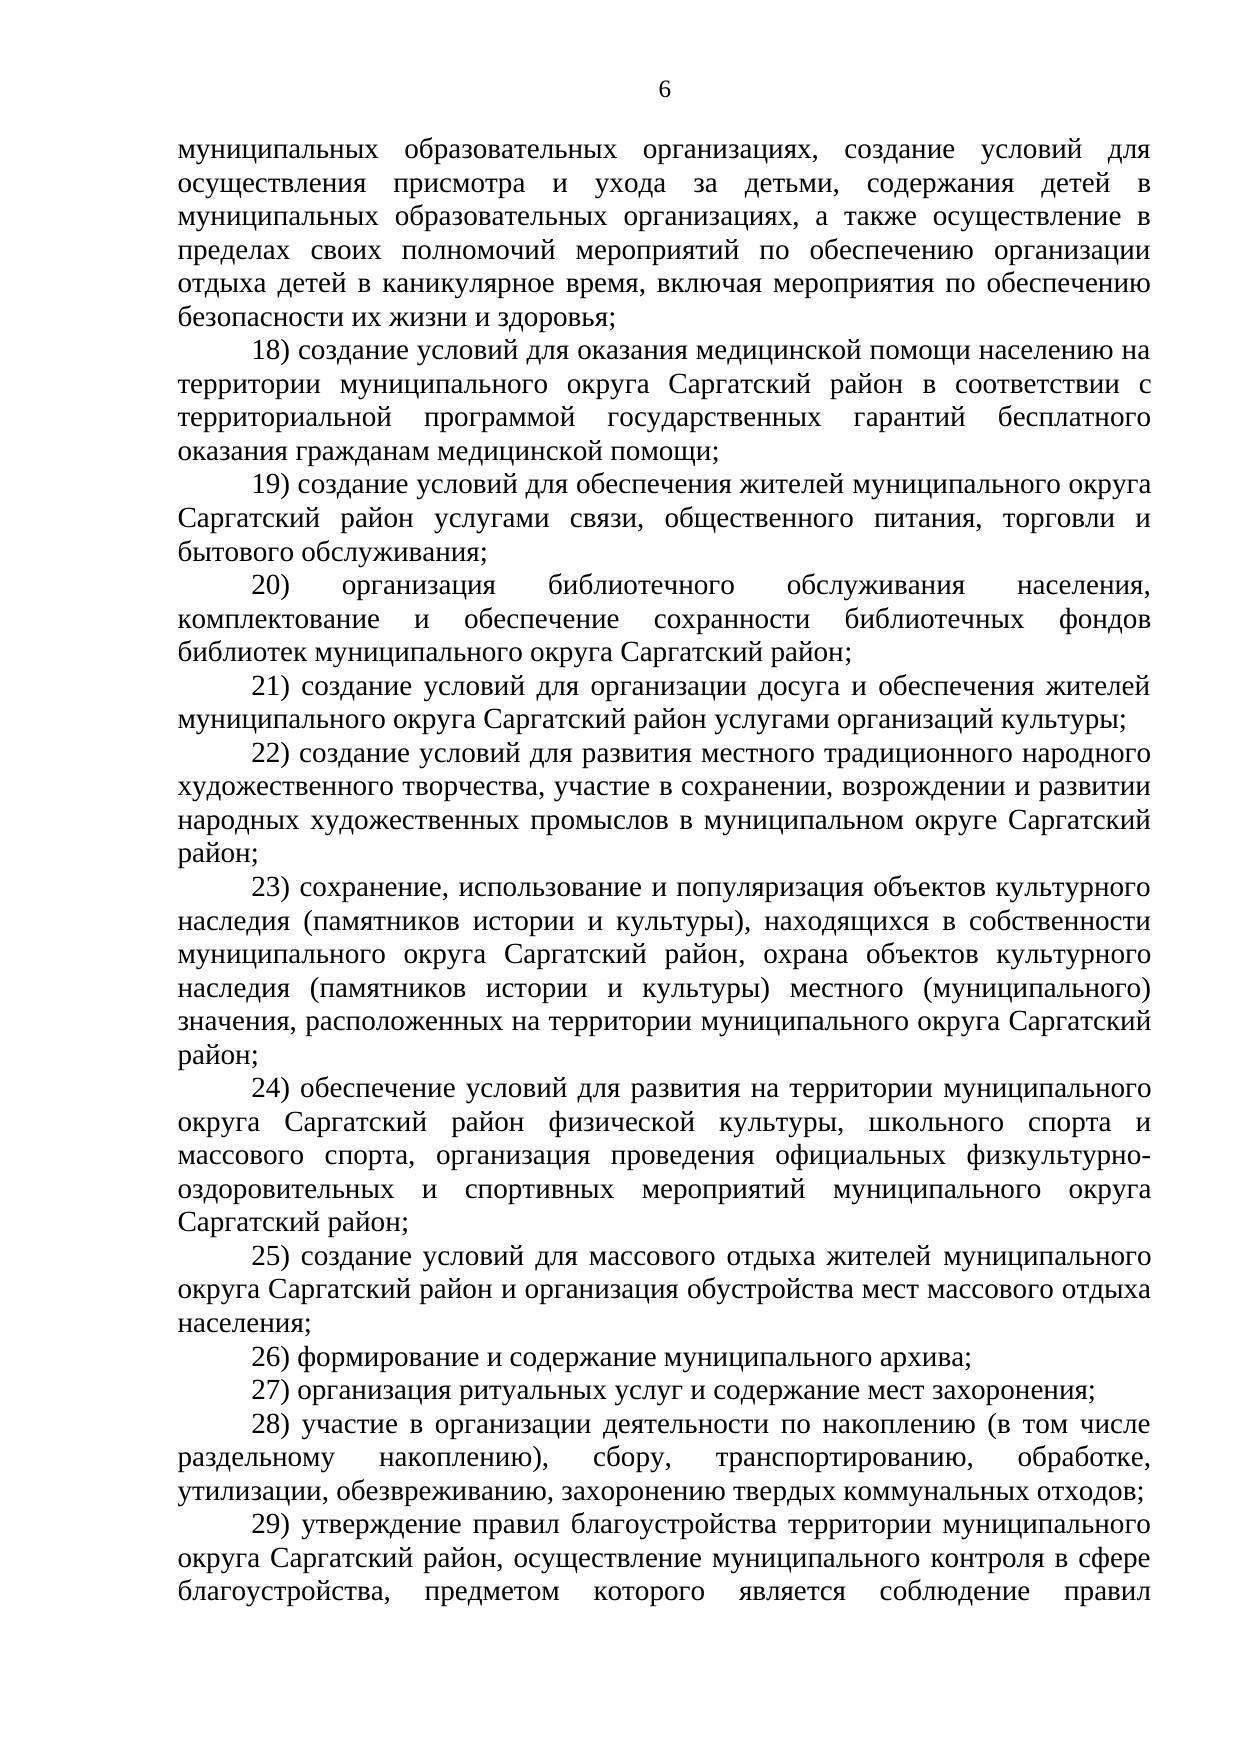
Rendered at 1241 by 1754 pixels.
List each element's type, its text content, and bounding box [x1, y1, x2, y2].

text 21) создание условий для организации досуга и обеспечения жителей муниципального округа Саргатский район услугами организаций культуры; [177, 668, 1152, 735]
text 26) формирование и содержание муниципального архива; [177, 1339, 1152, 1372]
text 27) организация ритуальных услуг и содержание мест захоронения; [177, 1372, 1152, 1406]
text 20) организация библиотечного обслуживания населения, комплектование и обеспечение сохранности библиотечных фондов библиотек муниципального округа Саргатский район; [177, 567, 1152, 668]
text 22) создание условий для развития местного традиционного народного художественного творчества, участие в сохранении, возрождении и развитии народных художественных промыслов в муниципальном округе Саргатский район; [177, 735, 1152, 869]
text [177, 131, 1152, 332]
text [177, 1506, 1152, 1607]
text 19) создание условий для обеспечения жителей муниципального округа Саргатский район услугами связи, общественного питания, торговли и бытового обслуживания; [177, 467, 1152, 567]
text 28) участие в организации деятельности по накоплению (в том числе раздельному накоплению), сбору, транспортированию, обработке, утилизации, обезвреживанию, захоронению твердых коммунальных отходов; [177, 1406, 1152, 1506]
text 25) создание условий для массового отдыха жителей муниципального округа Саргатский район и организация обустройства мест массового отдыха населения; [177, 1238, 1152, 1339]
text 23) сохранение, использование и популяризация объектов культурного наследия (памятников истории и культуры), находящихся в собственности муниципального округа Саргатский район, охрана объектов культурного наследия (памятников истории и культуры) местного (муниципального) значения, расположенных на территории муниципального округа Саргатский район; [177, 869, 1152, 1070]
text 18) создание условий для оказания медицинской помощи населению на территории муниципального округа Саргатский район в соответствии с территориальной программой государственных гарантий бесплатного оказания гражданам медицинской помощи; [177, 332, 1152, 467]
text 24) обеспечение условий для развития на территории муниципального округа Саргатский район физической культуры, школьного спорта и массового спорта, организация проведения официальных физкультурно-оздоровительных и спортивных мероприятий муниципального округа Саргатский район; [177, 1070, 1152, 1238]
